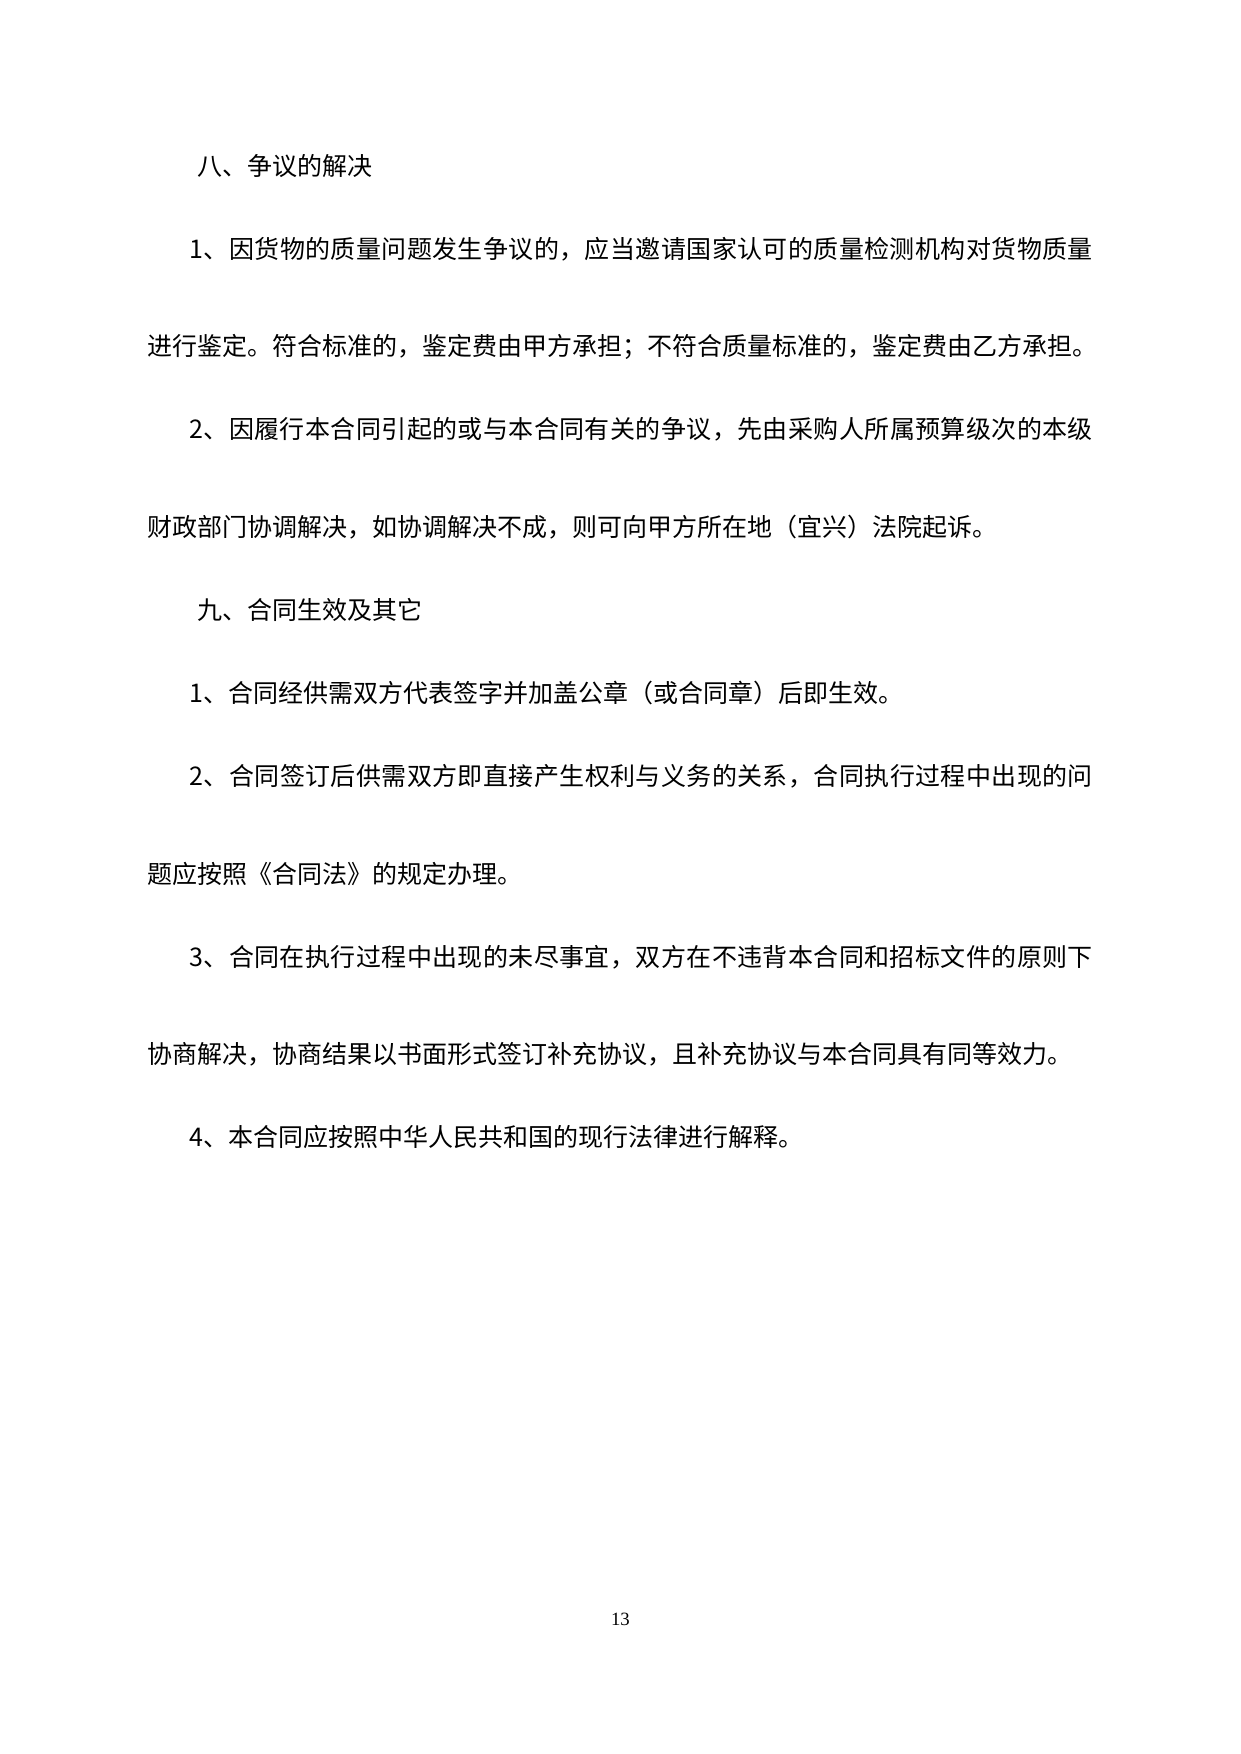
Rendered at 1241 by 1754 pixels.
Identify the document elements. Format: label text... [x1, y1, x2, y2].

text 1、因货物的质量问题发生争议的，应当邀请国家认可的质量检测机构对货物质量进行鉴定。符合标准的，鉴定费由甲方承担；不符合质量标准的，鉴定费由乙方承担。 [148, 215, 1092, 377]
text 1、合同经供需双方代表签字并加盖公章（或合同章）后即生效。 [189, 659, 1092, 724]
text 4、本合同应按照中华人民共和国的现行法律进行解释。 [189, 1103, 1092, 1168]
text 九、合同生效及其它 [148, 576, 1092, 641]
text 八、争议的解决 [148, 132, 1092, 197]
text 2、因履行本合同引起的或与本合同有关的争议，先由采购人所属预算级次的本级财政部门协调解决，如协调解决不成，则可向甲方所在地（宜兴）法院起诉。 [148, 395, 1092, 558]
text 3、合同在执行过程中出现的未尽事宜，双方在不违背本合同和招标文件的原则下协商解决，协商结果以书面形式签订补充协议，且补充协议与本合同具有同等效力。 [148, 923, 1092, 1085]
text 2、合同签订后供需双方即直接产生权利与义务的关系，合同执行过程中出现的问题应按照《合同法》的规定办理。 [148, 742, 1092, 905]
